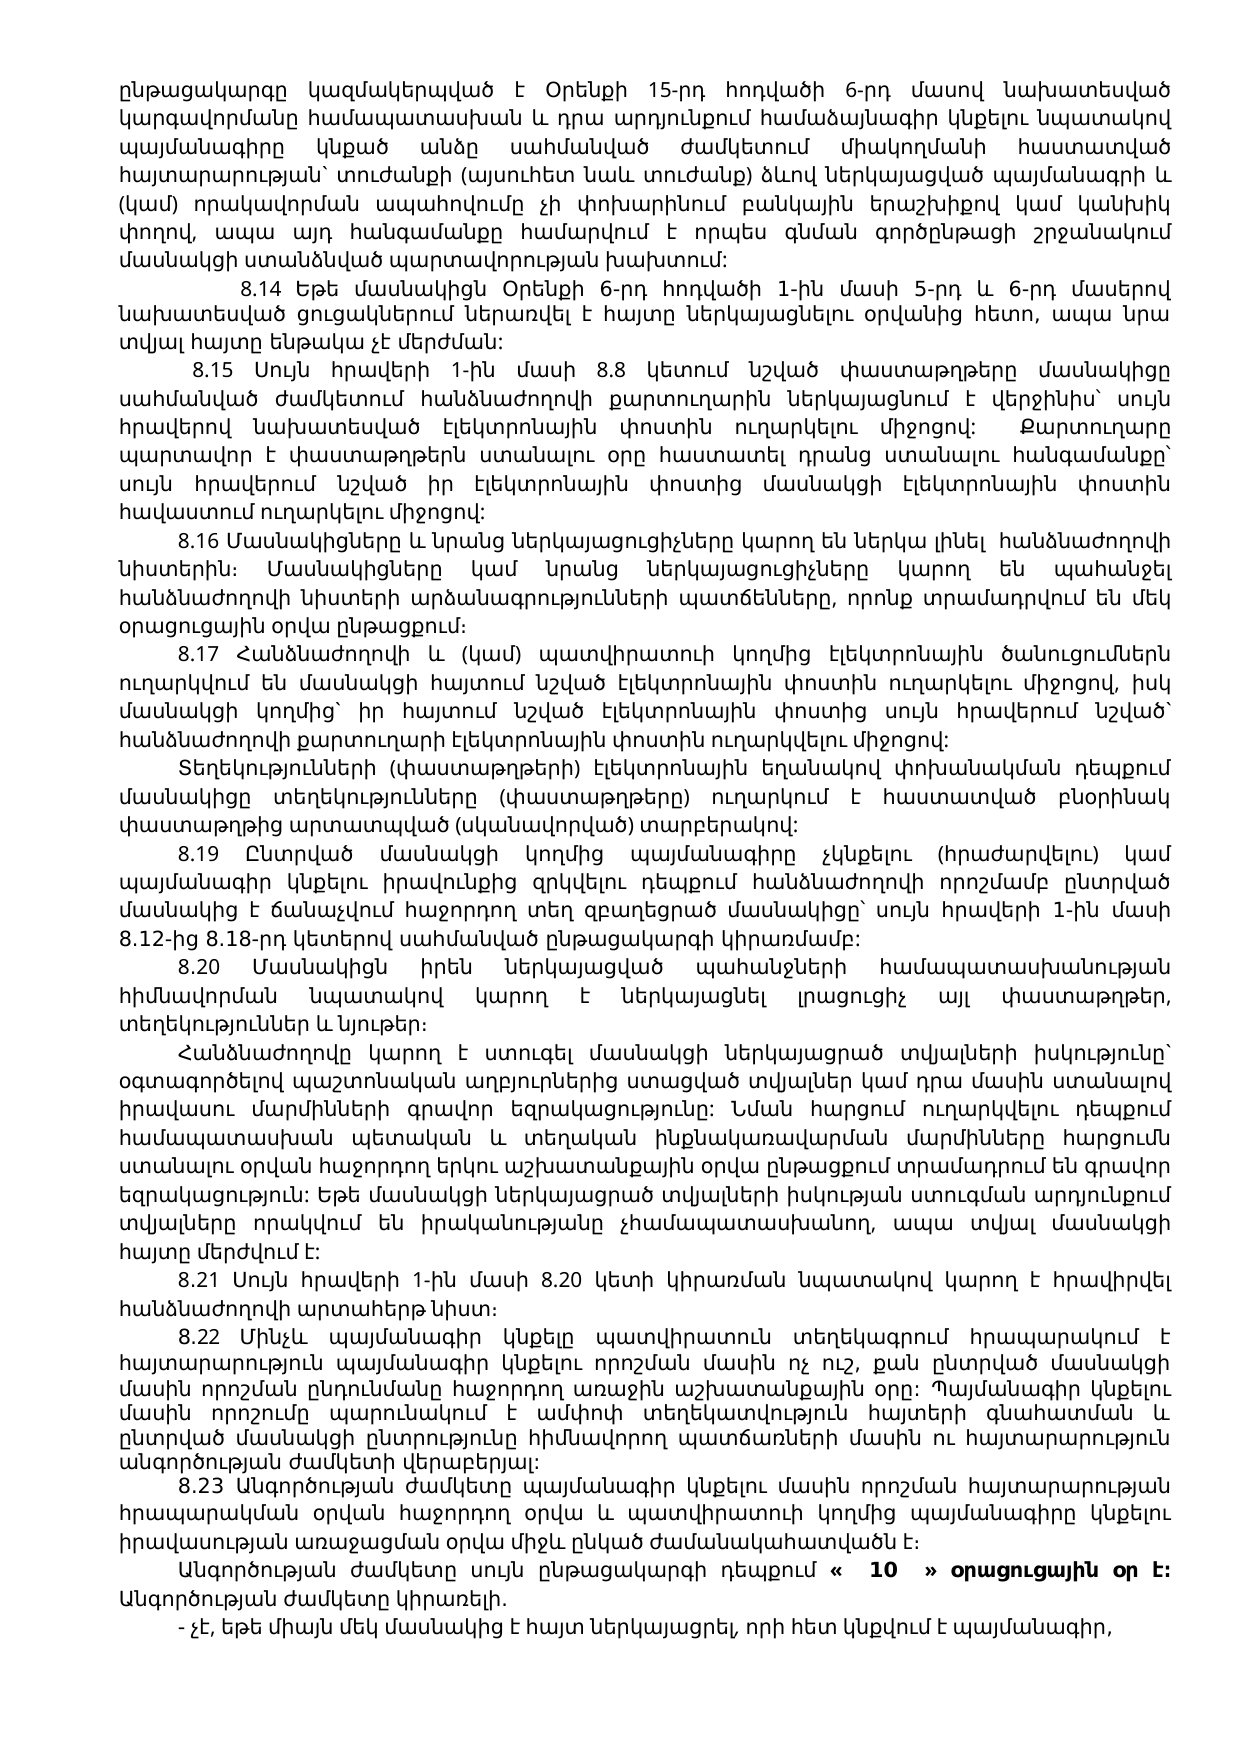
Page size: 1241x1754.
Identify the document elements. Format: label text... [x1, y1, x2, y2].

text 8.21 Սույն հրավերի 1-ին մասի 8.20 կետի կիրառման նպատակով կարող է հրավիրվել հանձնաժողովի արտահերթ նիստ։ [118, 1265, 1171, 1322]
text 8.20 Մասնակիցն իրեն ներկայացված պահանջների համապատասխանության հիմնավորման նպատակով կարող է ներկայացնել լրացուցիչ այլ փաստաթղթեր, տեղեկություններ և նյութեր։ [118, 952, 1171, 1038]
text Անգործության ժամկետը սույն ընթացակարգի դեպքում « 10 » օրացուցային օր է։ Անգործության ժամկետը կիրառելի. [118, 1555, 1171, 1612]
text 8.17 Հանձնաժողովի և (կամ) պատվիրատուի կողմից էլեկտրոնային ծանուցումներն ուղարկվում են մասնակցի հայտում նշված էլեկտրոնային փոստին ուղարկելու միջոցով, իսկ մասնակցի կողմից` իր հայտում նշված էլեկտրոնային փոստից սույն հրավերում նշված` հանձնաժողովի քարտուղարի էլեկտրոնային փոստին ուղարկվելու միջոցով: [118, 639, 1171, 753]
text 8.14 Եթե մասնակիցն Օրենքի 6-րդ հոդվածի 1-ին մասի 5-րդ և 6-րդ մասերով նախատեսված ցուցակներում ներառվել է հայտը ներկայացնելու օրվանից հետո, ապա նրա տվյալ հայտը ենթակա չէ մերժման: [118, 274, 1171, 355]
text 8.15 Սույն հրավերի 1-ին մասի 8.8 կետում նշված փաստաթղթերը մասնակիցը սահմանված ժամկետում հանձնաժողովի քարտուղարին ներկայացնում է վերջինիս՝ սույն հրավերով նախատեսված էլեկտրոնային փոստին ուղարկելու միջոցով: Քարտուղարը պարտավոր է փաստաթղթերն ստանալու օրը հաստատել դրանց ստանալու հանգամանքը՝ սույն հրավերում նշված իր էլեկտրոնային փոստից մասնակցի էլեկտրոնային փոստին հավաստում ուղարկելու միջոցով: [118, 355, 1171, 526]
text Տեղեկությունների (փաստաթղթերի) էլեկտրոնային եղանակով փոխանակման դեպքում մասնակիցը տեղեկությունները (փաստաթղթերը) ուղարկում է հաստատված բնօրինակ փաստաթղթից արտատպված (սկանավորված) տարբերակով: [118, 753, 1171, 839]
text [118, 75, 1171, 274]
text Հանձնաժողովը կարող է ստուգել մասնակցի ներկայացրած տվյալների իսկությունը` օգտագործելով պաշտոնական աղբյուրներից ստացված տվյալներ կամ դրա մասին ստանալով իրավասու մարմինների գրավոր եզրակացությունը: Նման հարցում ուղարկվելու դեպքում համապատասխան պետական և տեղական ինքնակառավարման մարմինները հարցումն ստանալու օրվան հաջորդող երկու աշխատանքային օրվա ընթացքում տրամադրում են գրավոր եզրակացություն: Եթե մասնակցի ներկայացրած տվյալների իսկության ստուգման արդյունքում տվյալները որակվում են իրականությանը չհամապատասխանող, ապա տվյալ մասնակցի հայտը մերժվում է: [118, 1038, 1171, 1265]
text - չէ, եթե միայն մեկ մասնակից է հայտ ներկայացրել, որի հետ կնքվում է պայմանագիր, [118, 1612, 1171, 1641]
text 8.16 Մասնակիցները և նրանց ներկայացուցիչները կարող են ներկա լինել հանձնաժողովի նիստերին։ Մասնակիցները կամ նրանց ներկայացուցիչները կարող են պահանջել հանձնաժողովի նիստերի արձանագրությունների պատճենները, որոնք տրամադրվում են մեկ օրացուցային օրվա ընթացքում։ [118, 526, 1171, 639]
text 8.22 Մինչև պայմանագիր կնքելը պատվիրատուն տեղեկագրում հրապարակում է հայտարարություն պայմանագիր կնքելու որոշման մասին ոչ ուշ, քան ընտրված մասնակցի մասին որոշման ընդունմանը հաջորդող առաջին աշխատանքային օրը: Պայմանագիր կնքելու մասին որոշումը պարունակում է ամփոփ տեղեկատվություն հայտերի գնահատման և ընտրված մասնակցի ընտրությունը հիմնավորող պատճառների մասին ու հայտարարություն անգործության ժամկետի վերաբերյալ: [118, 1322, 1171, 1474]
text 8.19 Ընտրված մասնակցի կողմից պայմանագիրը չկնքելու (հրաժարվելու) կամ պայմանագիր կնքելու իրավունքից զրկվելու դեպքում հանձնաժողովի որոշմամբ ընտրված մասնակից է ճանաչվում հաջորդող տեղ զբաղեցրած մասնակիցը՝ սույն հրավերի 1-ին մասի 8.12-ից 8.18-րդ կետերով սահմանված ընթացակարգի կիրառմամբ: [118, 839, 1171, 952]
text 8.23 Անգործության ժամկետը պայմանագիր կնքելու մասին որոշման հայտարարության հրապարակման օրվան հաջորդող օրվա և պատվիրատուի կողմից պայմանագիրը կնքելու իրավասության առաջացման օրվա միջև ընկած ժամանակահատվածն է։ [118, 1474, 1171, 1555]
